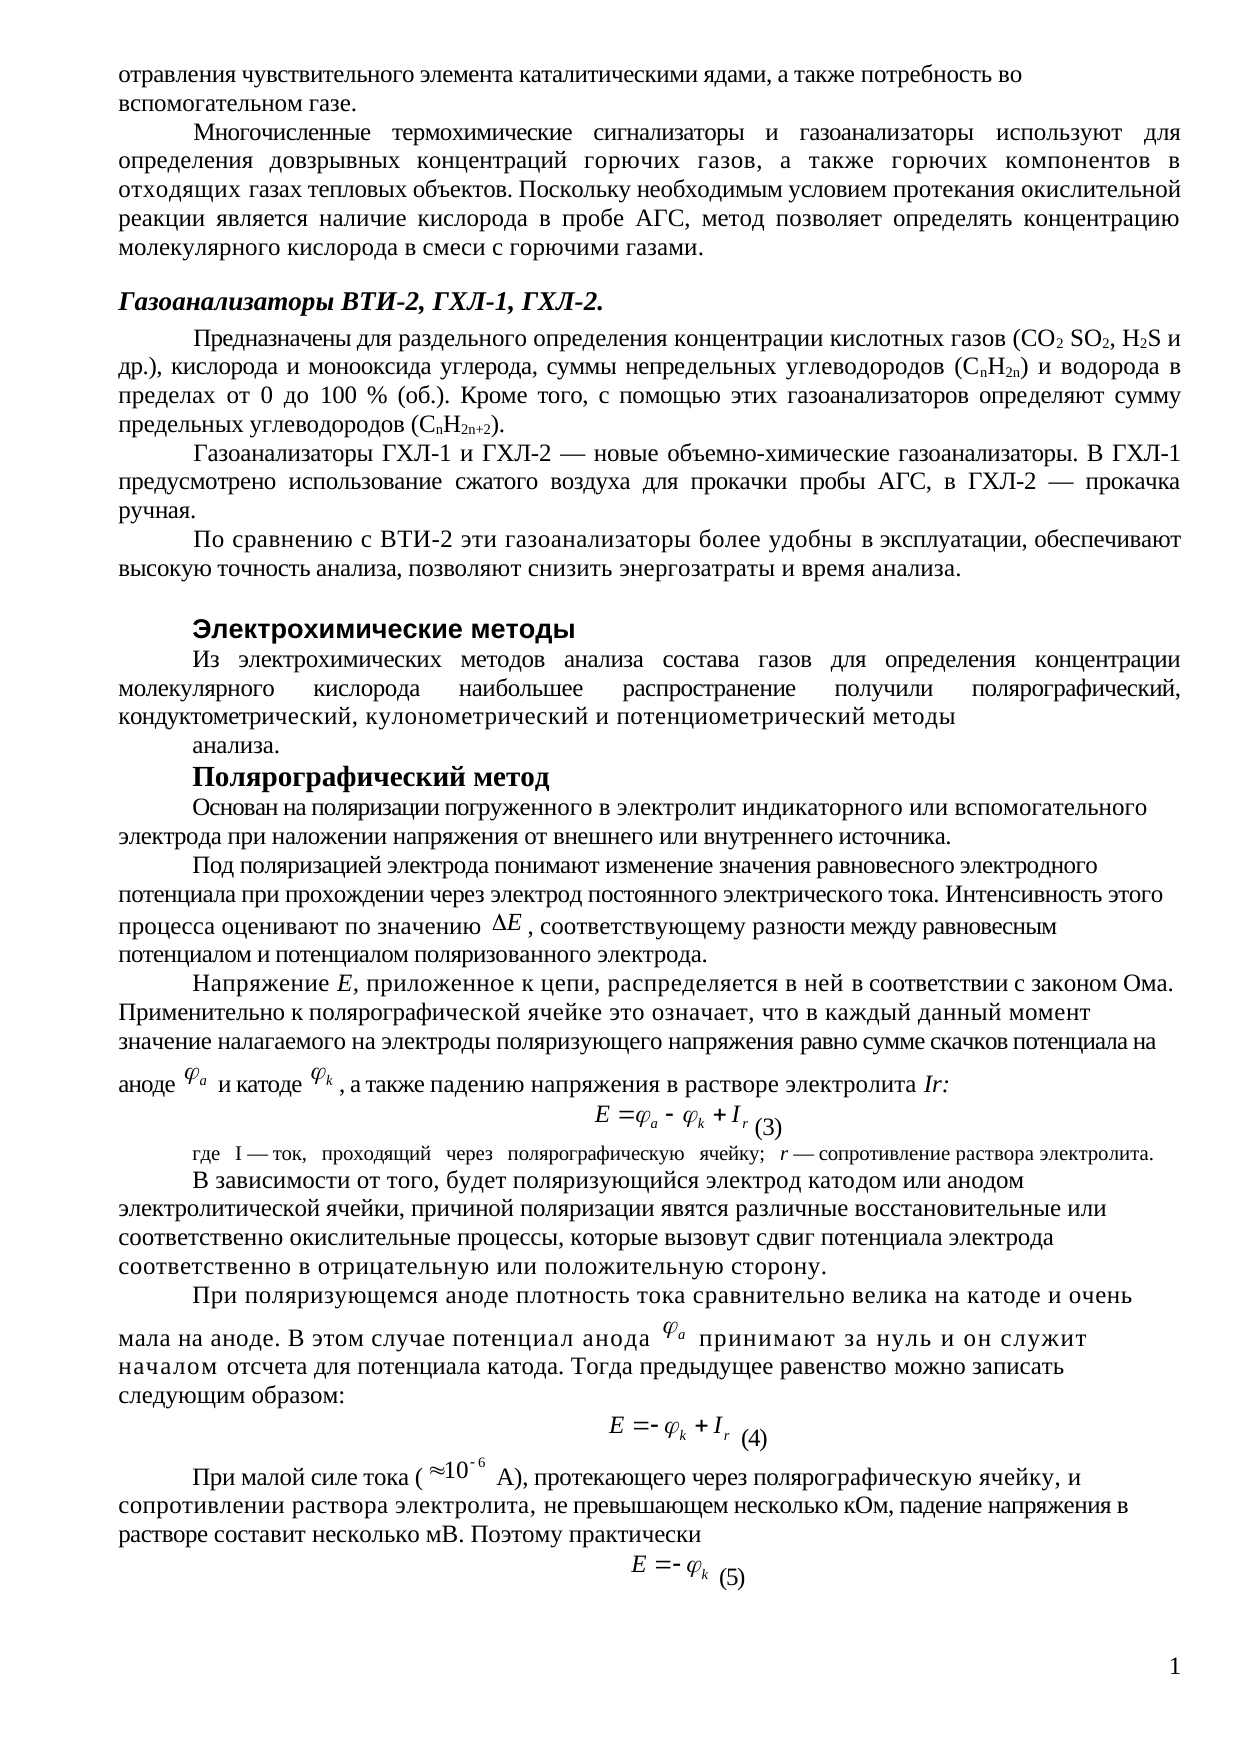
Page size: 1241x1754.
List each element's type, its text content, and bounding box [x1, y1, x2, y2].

text (4) [118, 1409, 1181, 1452]
subtitle Электрохимические методы [118, 613, 1181, 644]
text (5) [118, 1548, 1181, 1591]
text Из электрохимических методов анализа состава газов для определения концентрации молекулярного кислорода наибольшее распространение получили полярографический, кондуктометрический, кулонометрический и потенциометрический методы [118, 644, 1181, 730]
text При малой силе тока ( А), протекающего через полярографическую ячейку, и сопротивлении раствора электролита, не превышающем несколько кОм, падение напряжения в растворе составит несколько мВ. Поэтому практически [118, 1452, 1181, 1548]
text При поляризующемся аноде плотность тока сравнительно велика на катоде и очень мала на аноде. В этом случае потенциал анода принимают за нуль и он служит началом отсчета для потенциала катода. Тогда предыдущее равенство можно записать следующим образом: [118, 1280, 1181, 1409]
text анализа. [118, 730, 1181, 759]
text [118, 59, 1181, 117]
text где I — ток, проходящий через полярографическую ячейку; r — сопротивление раствора электролита. [118, 1141, 1181, 1165]
text Напряжение Е, приложенное к цепи, распределяется в ней в соответствии с законом Ома. Применительно к полярографической ячейке это означает, что в каждый данный момент значение налагаемого на электроды поляризующего напряжения равно сумме скачков потенциала на аноде и катоде , а также падению напряжения в растворе электролита Ir: [118, 968, 1181, 1098]
text (3) [118, 1098, 1181, 1141]
subtitle Газоанализаторы ВТИ-2, ГХЛ-1, ГХЛ-2. [118, 285, 1181, 316]
text В зависимости от того, будет поляризующийся электрод катодом или анодом электролитической ячейки, причиной поляризации явятся различные восстановительные или соответственно окислительные процессы, которые вызовут сдвиг потенциала электрода соответственно в отрицательную или положительную сторону. [118, 1165, 1181, 1280]
subtitle Полярографический метод [118, 759, 1181, 792]
text Газоанализаторы ГХЛ-1 и ГХЛ-2 — новые объемно-химические газоанализаторы. В ГХЛ-1 предусмотрено использование сжатого воздуха для прокачки пробы АГС, в ГХЛ-2 — прокачка ручная. [118, 438, 1181, 524]
text По сравнению с ВТИ-2 эти газоанализаторы более удобны в эксплуатации, обеспечивают высокую точность анализа, позволяют снизить энергозатраты и время анализа. [118, 524, 1181, 581]
text Многочисленные термохимические сигнализаторы и газоанализаторы используют для определения довзрывных концентраций горючих газов, а также горючих компонентов в отходящих газах тепловых объектов. Поскольку необходимым условием протекания окислительной реакции является наличие кислорода в пробе АГС, метод позволяет определять концентрацию молекулярного кислорода в смеси с горючими газами. [118, 117, 1181, 260]
text Под поляризацией электрода понимают изменение значения равновесного электродного потенциала при прохождении через электрод постоянного электрического тока. Интенсивность этого процесса оценивают по значению , соответствующему разности между равновесным потенциалом и потенциалом поляризованного электрода. [118, 850, 1181, 968]
text Основан на поляризации погруженного в электролит индикаторного или вспомогательного электрода при наложении напряжения от внешнего или внутреннего источника. [118, 792, 1181, 850]
text Предназначены для раздельного определения концентрации кислотных газов (СО2 SО2, H2S и др.), кислорода и монооксида углерода, суммы непредельных углеводородов (СnH2n) и водорода в пределах от 0 до 100 % (об.). Кроме того, с помощью этих газоанализаторов определяют сумму предельных углеводородов (СnН2n+2). [118, 323, 1181, 438]
